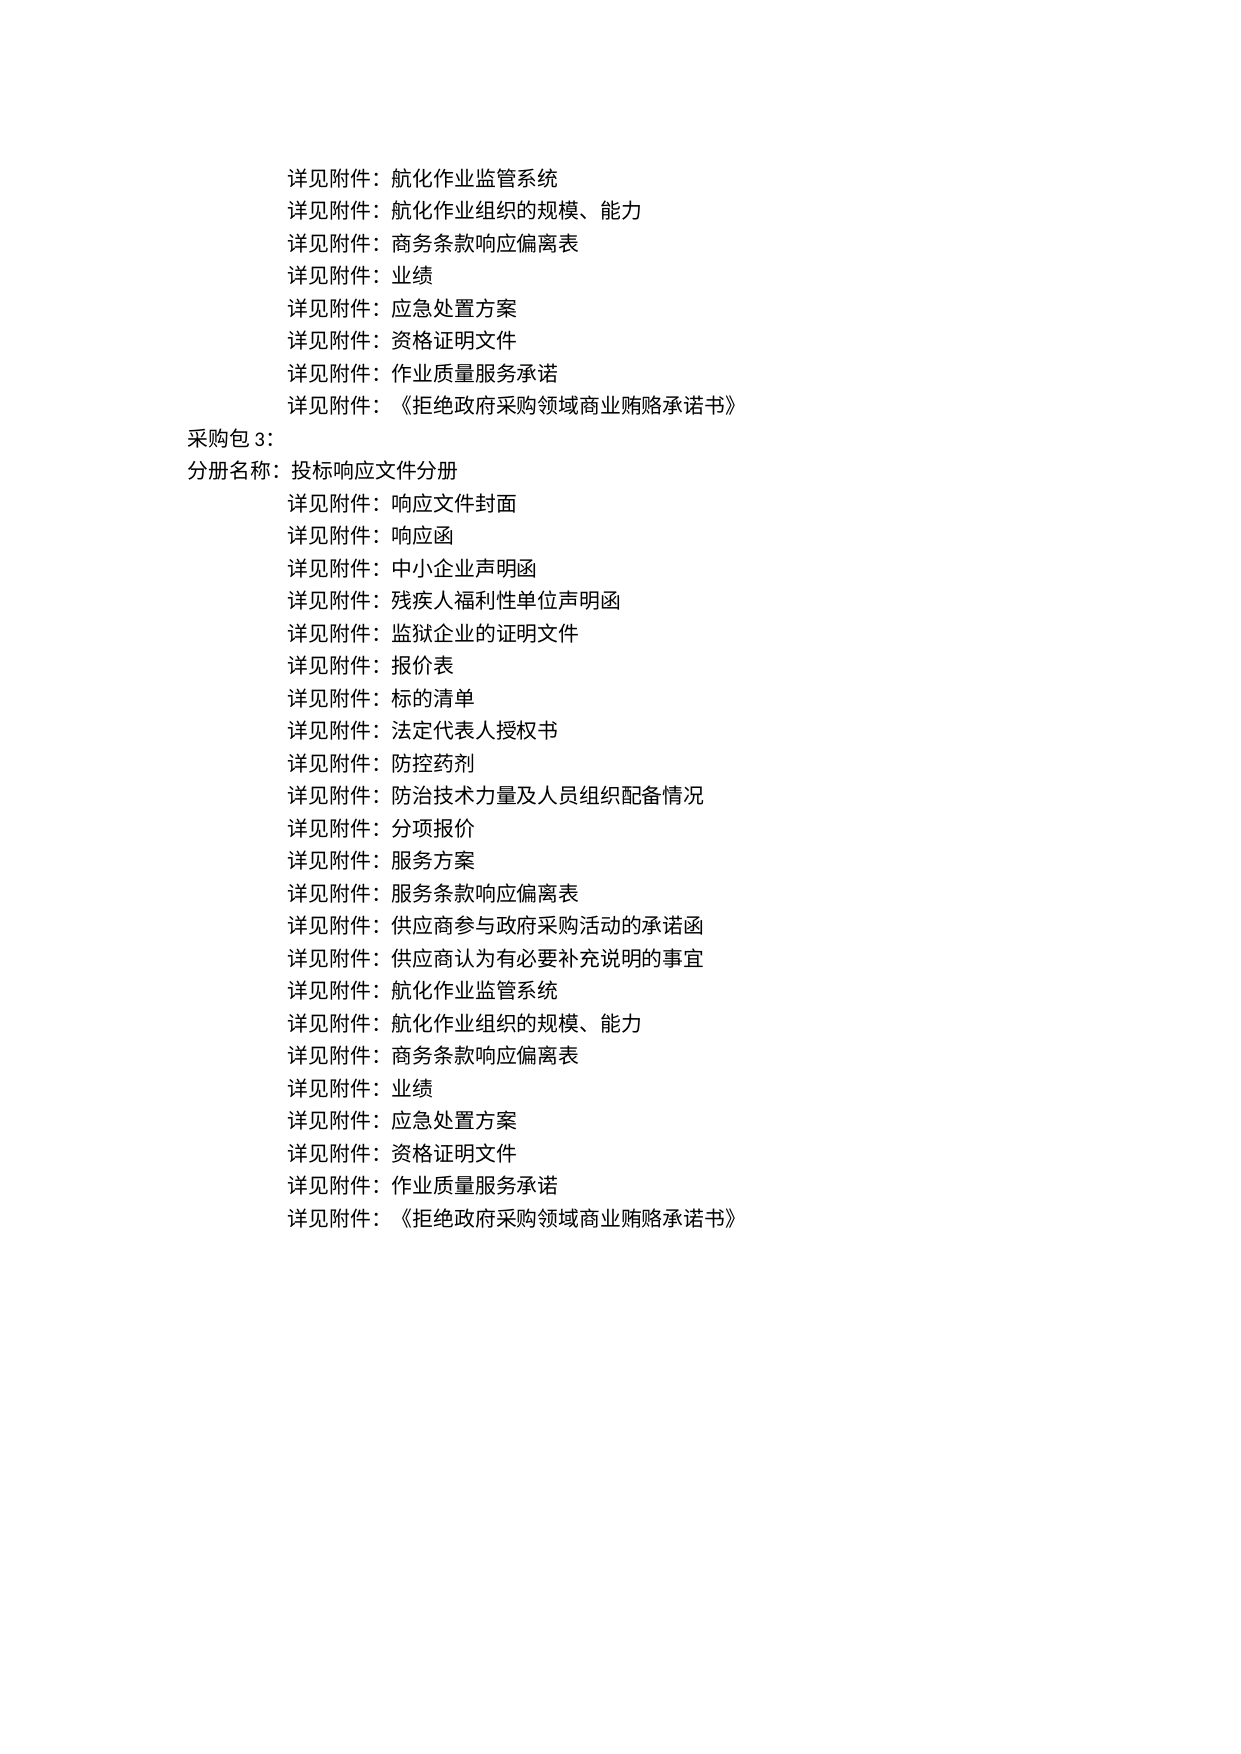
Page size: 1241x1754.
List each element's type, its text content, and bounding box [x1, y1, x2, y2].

text 详见附件：法定代表人授权书 [187, 714, 1053, 747]
text 详见附件：防治技术力量及人员组织配备情况 [187, 779, 1053, 812]
text 详见附件：分项报价 [187, 812, 1053, 844]
text 详见附件：航化作业监管系统 [187, 162, 1053, 194]
text 详见附件：供应商参与政府采购活动的承诺函 [187, 909, 1053, 942]
text 详见附件：应急处置方案 [187, 1104, 1053, 1137]
text 详见附件：航化作业监管系统 [187, 974, 1053, 1007]
text 详见附件：服务条款响应偏离表 [187, 877, 1053, 909]
text 详见附件：防控药剂 [187, 747, 1053, 779]
text 详见附件：标的清单 [187, 682, 1053, 714]
text 详见附件：航化作业组织的规模、能力 [187, 194, 1053, 227]
text 采购包3： [187, 422, 1053, 454]
text 详见附件：《拒绝政府采购领域商业贿赂承诺书》 [187, 1202, 1053, 1234]
text 详见附件：报价表 [187, 649, 1053, 682]
text 详见附件：中小企业声明函 [187, 552, 1053, 584]
text 详见附件：业绩 [187, 259, 1053, 292]
text 详见附件：响应文件封面 [187, 487, 1053, 519]
text 详见附件：作业质量服务承诺 [187, 357, 1053, 389]
text 详见附件：作业质量服务承诺 [187, 1169, 1053, 1202]
text 详见附件：业绩 [187, 1072, 1053, 1104]
text 分册名称：投标响应文件分册 [187, 454, 1053, 487]
text 详见附件：供应商认为有必要补充说明的事宜 [187, 942, 1053, 974]
text 详见附件：应急处置方案 [187, 292, 1053, 324]
text 详见附件：响应函 [187, 519, 1053, 552]
text 详见附件：残疾人福利性单位声明函 [187, 584, 1053, 617]
text 详见附件：监狱企业的证明文件 [187, 617, 1053, 649]
text 详见附件：航化作业组织的规模、能力 [187, 1007, 1053, 1039]
text 详见附件：《拒绝政府采购领域商业贿赂承诺书》 [187, 389, 1053, 422]
text 详见附件：商务条款响应偏离表 [187, 1039, 1053, 1072]
text 详见附件：服务方案 [187, 844, 1053, 877]
text 详见附件：商务条款响应偏离表 [187, 227, 1053, 259]
text 详见附件：资格证明文件 [187, 324, 1053, 357]
text 详见附件：资格证明文件 [187, 1137, 1053, 1169]
